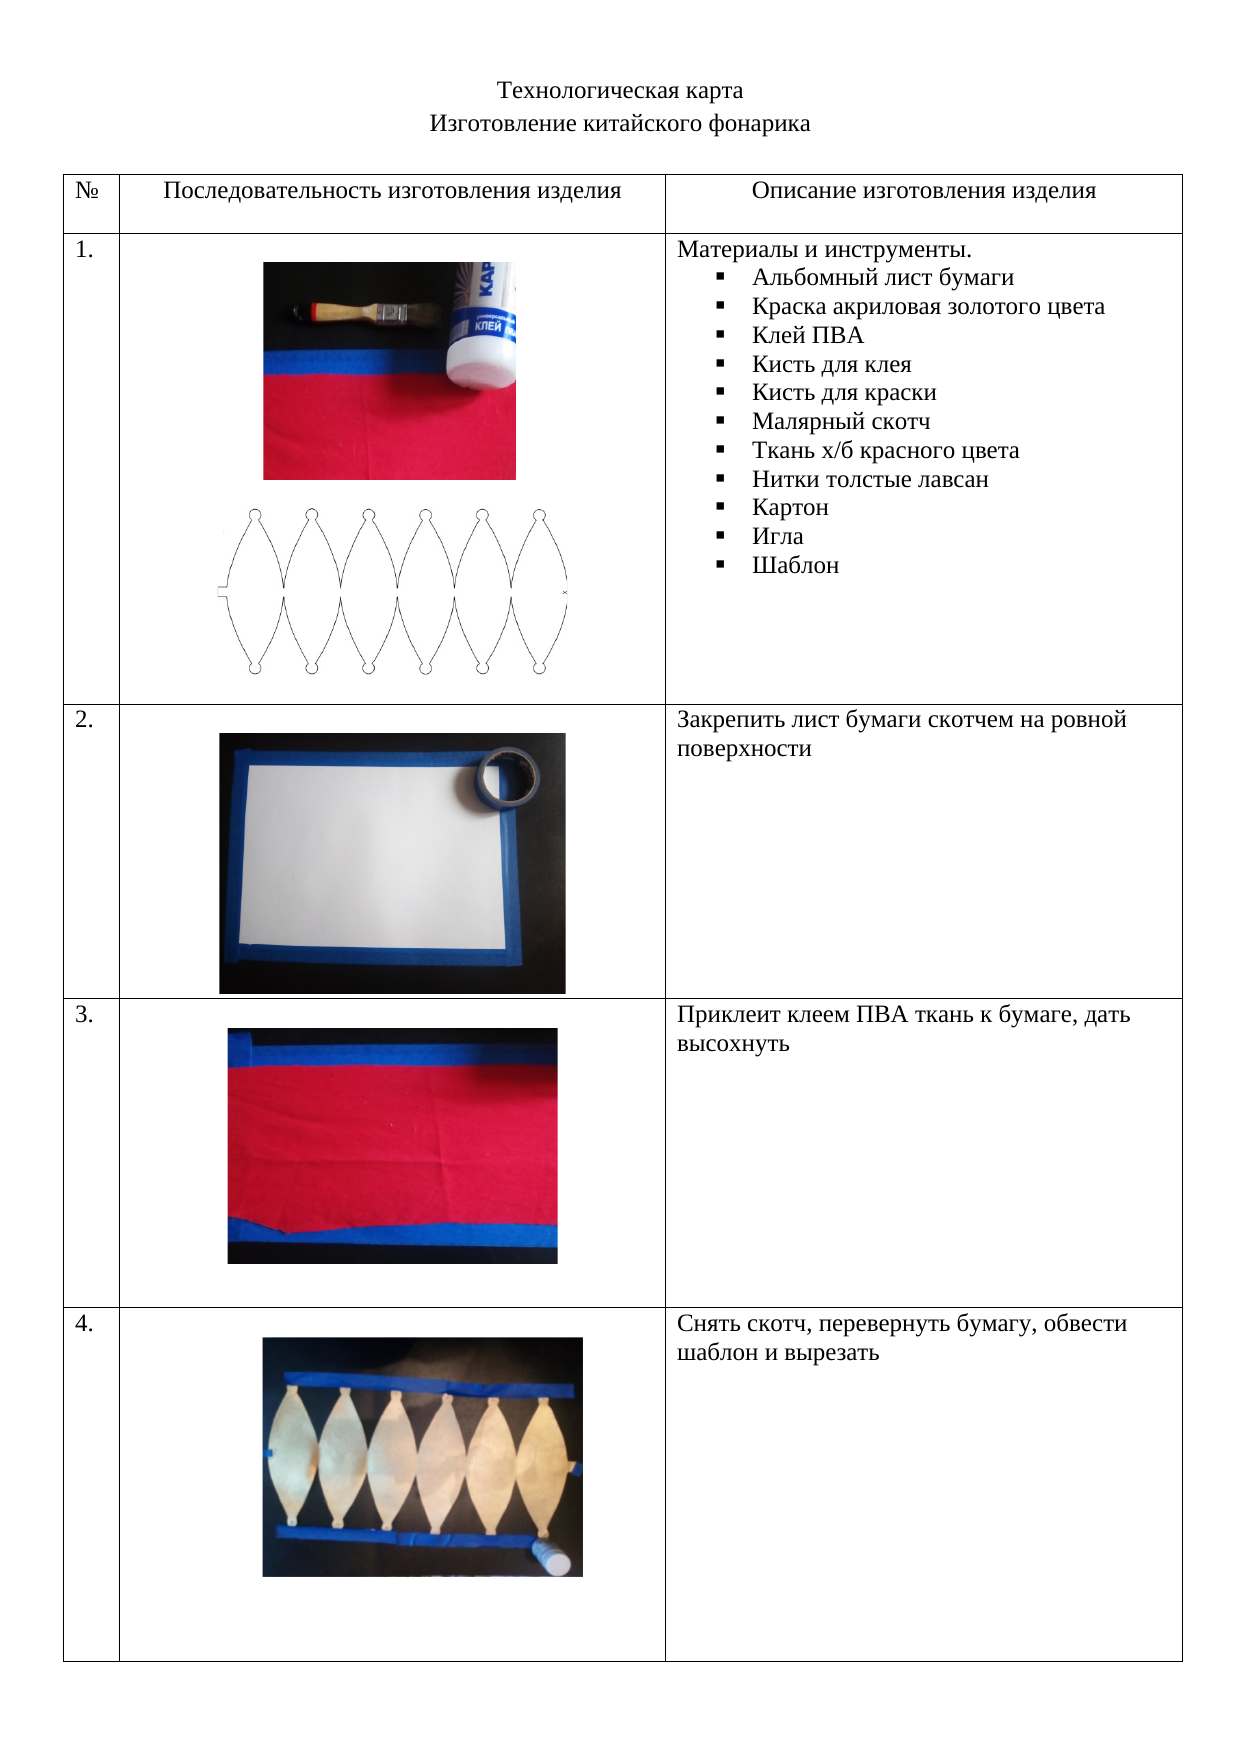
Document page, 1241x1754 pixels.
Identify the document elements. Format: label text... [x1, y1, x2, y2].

picture [227, 1028, 558, 1264]
table_cell [120, 1308, 665, 1661]
table_cell 1. [64, 234, 119, 703]
table_header № [64, 175, 119, 233]
picture [263, 1338, 583, 1577]
picture [219, 733, 566, 994]
table_cell 4. [64, 1308, 119, 1661]
text Изготовление китайского фонарика [75, 108, 1165, 137]
table_cell Приклеит клеем ПВА ткань к бумаге, дать высохнуть [666, 999, 1182, 1307]
text Технологическая карта [75, 75, 1165, 104]
table_header Последовательность изготовления изделия [120, 175, 665, 233]
table_cell 2. [64, 705, 119, 998]
picture [217, 508, 568, 675]
table_cell [120, 999, 665, 1307]
table_cell Закрепить лист бумаги скотчем на ровной поверхности [666, 705, 1182, 998]
table_cell Снять скотч, перевернуть бумагу, обвести шаблон и вырезать [666, 1308, 1182, 1661]
table_cell Материалы и инструменты. Альбомный лист бумаги Краска акриловая золотого цвета Клей ПВА Кисть для клея Кисть для краски Малярный скотч Ткань х/б красного цвета Нитки толстые лавсан Картон Игла Шаблон [666, 234, 1182, 703]
table_cell [120, 705, 665, 998]
table_cell 3. [64, 999, 119, 1307]
table_header Описание изготовления изделия [666, 175, 1182, 233]
table_cell [120, 234, 665, 703]
picture [263, 262, 516, 480]
